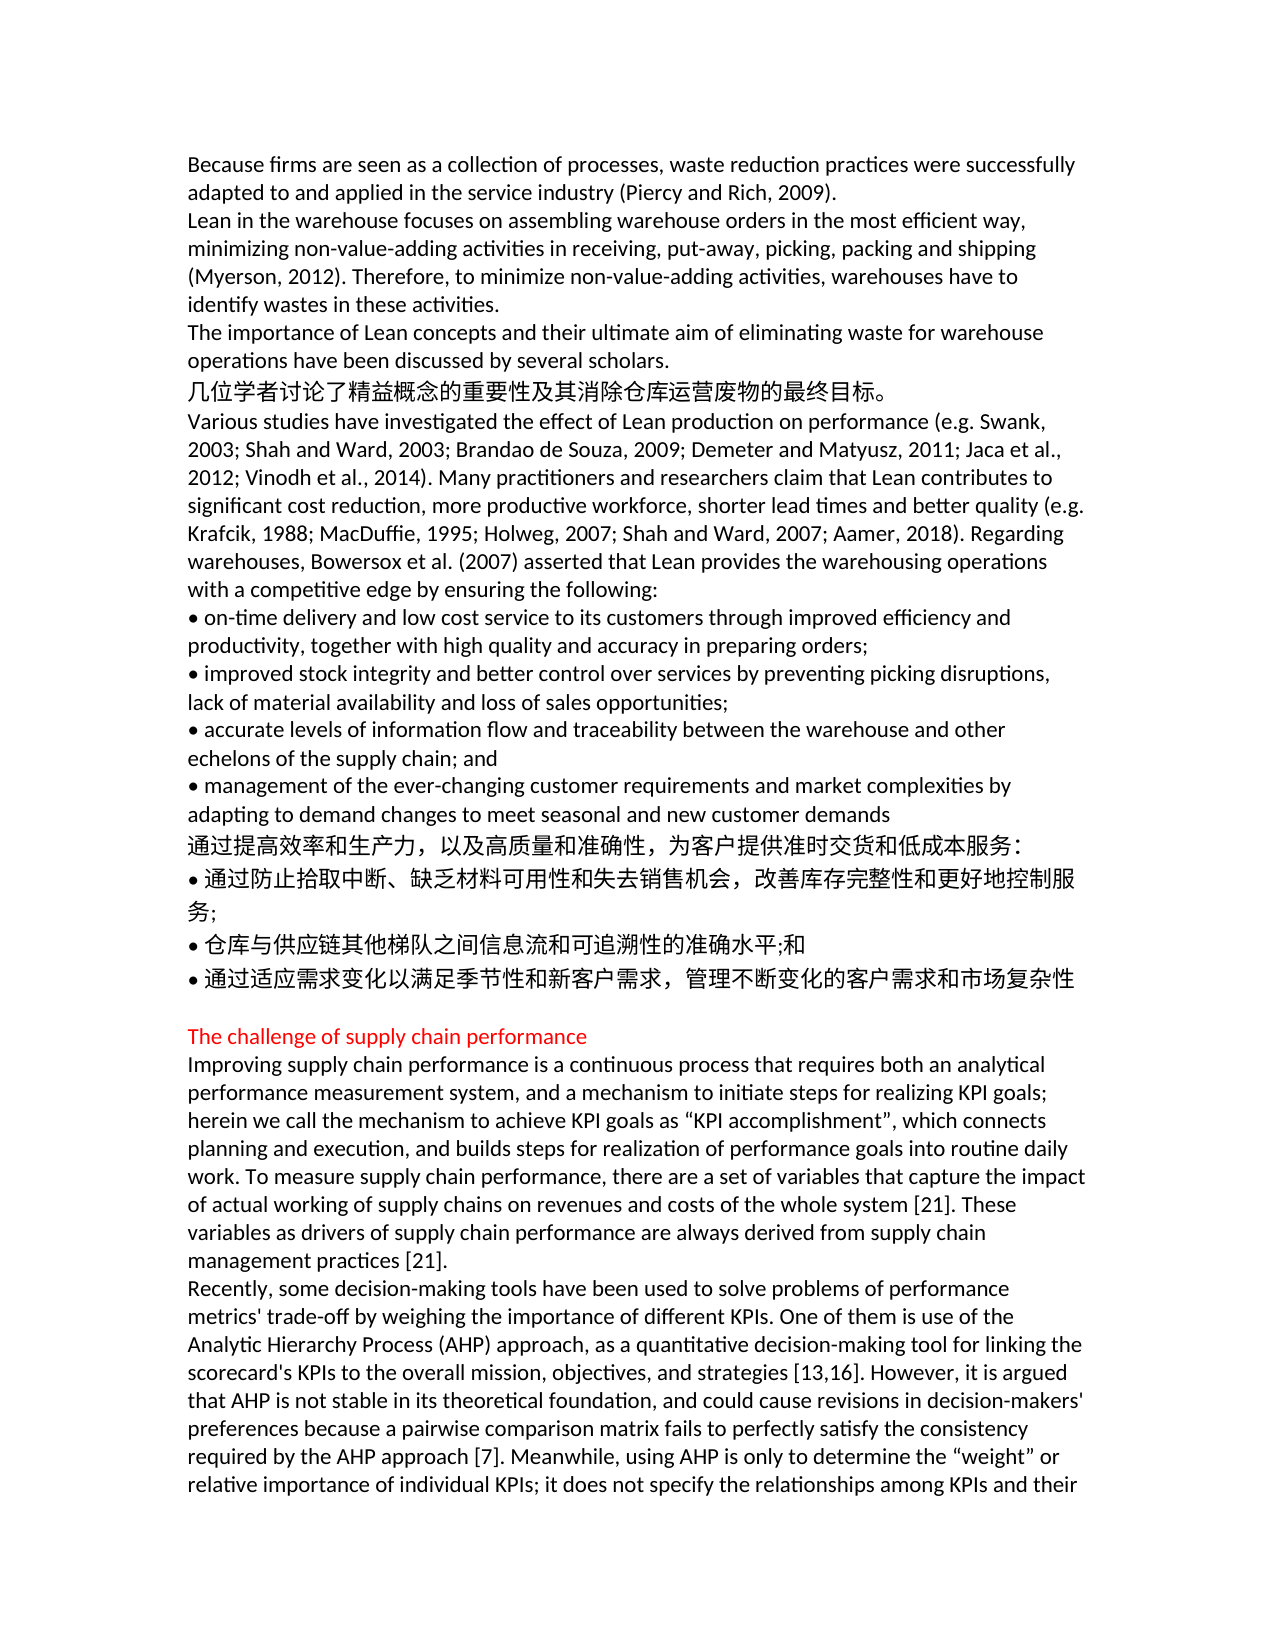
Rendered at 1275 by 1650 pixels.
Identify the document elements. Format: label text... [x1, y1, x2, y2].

text • on-time delivery and low cost service to its customers through improved efficiency and productivity, together with high quality and accuracy in preparing orders; [187, 603, 1087, 659]
text 通过提高效率和生产力，以及高质量和准确性，为客户提供准时交货和低成本服务： [187, 828, 1087, 861]
text Improving supply chain performance is a continuous process that requires both an analytical performance measurement system, and a mechanism to initiate steps for realizing KPI goals; herein we call the mechanism to achieve KPI goals as “KPI accomplishment”, which connects planning and execution, and builds steps for realization of performance goals into routine daily work. To measure supply chain performance, there are a set of variables that capture the impact of actual working of supply chains on revenues and costs of the whole system [21]. These variables as drivers of supply chain performance are always derived from supply chain management practices [21]. [187, 1050, 1087, 1274]
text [187, 150, 1087, 206]
text 几位学者讨论了精益概念的重要性及其消除仓库运营废物的最终目标。 [187, 374, 1087, 407]
text • improved stock integrity and better control over services by preventing picking disruptions, lack of material availability and loss of sales opportunities; [187, 659, 1087, 716]
text Lean in the warehouse focuses on assembling warehouse orders in the most efficient way, minimizing non-value-adding activities in receiving, put-away, picking, packing and shipping (Myerson, 2012). Therefore, to minimize non-value-adding activities, warehouses have to identify wastes in these activities. [187, 206, 1087, 318]
text • 通过防止拾取中断、缺乏材料可用性和失去销售机会，改善库存完整性和更好地控制服务; [187, 861, 1087, 927]
text • 通过适应需求变化以满足季节性和新客户需求，管理不断变化的客户需求和市场复杂性 [187, 961, 1087, 994]
text • 仓库与供应链其他梯队之间信息流和可追溯性的准确水平;和 [187, 927, 1087, 961]
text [187, 1274, 1087, 1498]
text The challenge of supply chain performance [187, 1022, 1087, 1050]
text • management of the ever-changing customer requirements and market complexities by adapting to demand changes to meet seasonal and new customer demands [187, 772, 1087, 828]
text Various studies have investigated the effect of Lean production on performance (e.g. Swank, 2003; Shah and Ward, 2003; Brandao de Souza, 2009; Demeter and Matyusz, 2011; Jaca et al., 2012; Vinodh et al., 2014). Many practitioners and researchers claim that Lean contributes to significant cost reduction, more productive workforce, shorter lead times and better quality (e.g. Krafcik, 1988; MacDuffie, 1995; Holweg, 2007; Shah and Ward, 2007; Aamer, 2018). Regarding warehouses, Bowersox et al. (2007) asserted that Lean provides the warehousing operations with a competitive edge by ensuring the following: [187, 407, 1087, 603]
text The importance of Lean concepts and their ultimate aim of eliminating waste for warehouse operations have been discussed by several scholars. [187, 318, 1087, 374]
text • accurate levels of information flow and traceability between the warehouse and other echelons of the supply chain; and [187, 716, 1087, 772]
